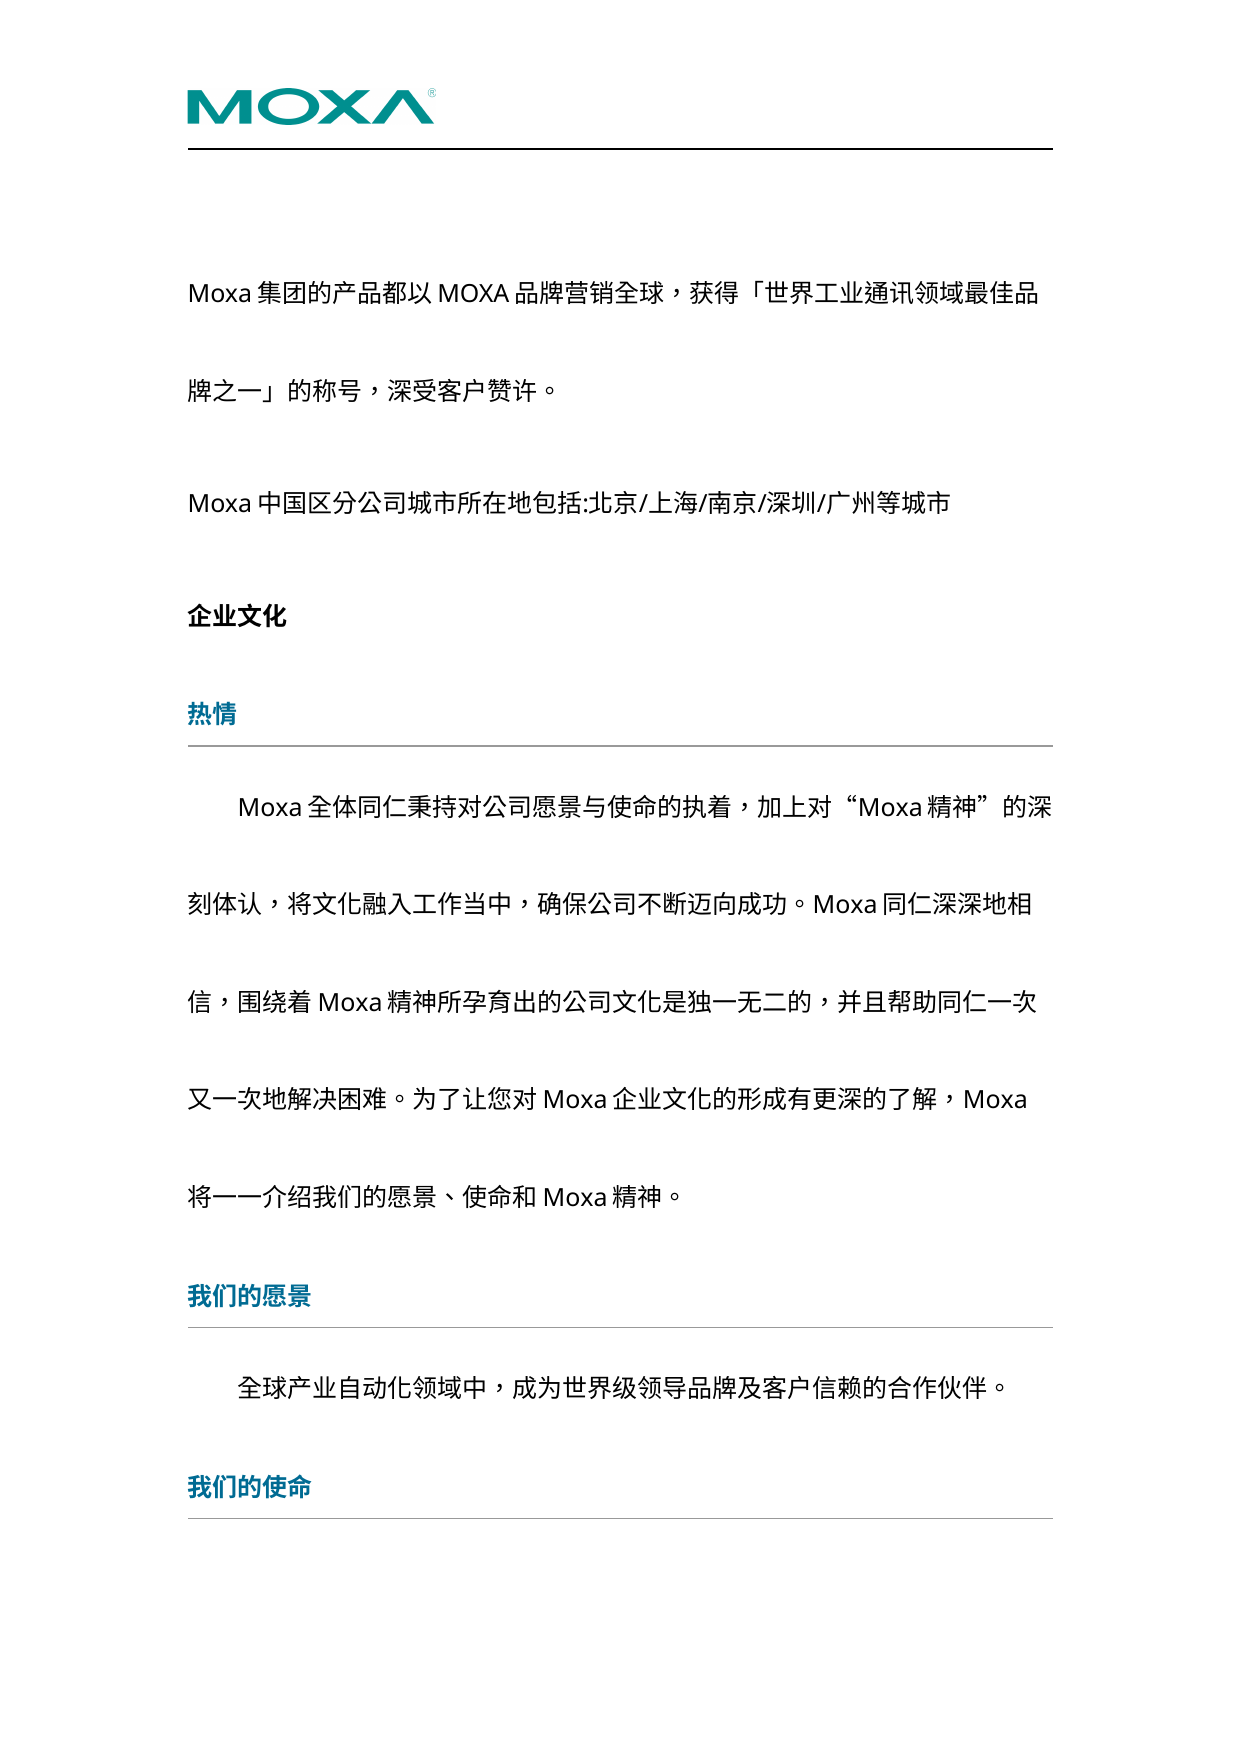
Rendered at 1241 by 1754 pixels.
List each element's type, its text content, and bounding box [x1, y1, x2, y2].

text 我们的愿景 [187, 1262, 1053, 1328]
text 我们的使命 [187, 1453, 1053, 1519]
text Moxa全体同仁秉持对公司愿景与使命的执着，加上对“Moxa精神”的深刻体认，将文化融入工作当中，确保公司不断迈向成功。Moxa同仁深深地相信，围绕着Moxa精神所孕育出的公司文化是独一无二的，并且帮助同仁一次又一次地解决困难。为了让您对Moxa企业文化的形成有更深的了解，Moxa将一一介绍我们的愿景、使命和Moxa精神。 [187, 773, 1053, 1228]
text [187, 162, 1053, 422]
text 企业文化 [187, 582, 1053, 647]
picture [187, 88, 436, 125]
text Moxa中国区分公司城市所在地包括:北京/上海/南京/深圳/广州等城市 [187, 469, 1053, 534]
text 热情 [187, 680, 1053, 747]
text 全球产业自动化领域中，成为世界级领导品牌及客户信赖的合作伙伴。 [187, 1354, 1053, 1419]
